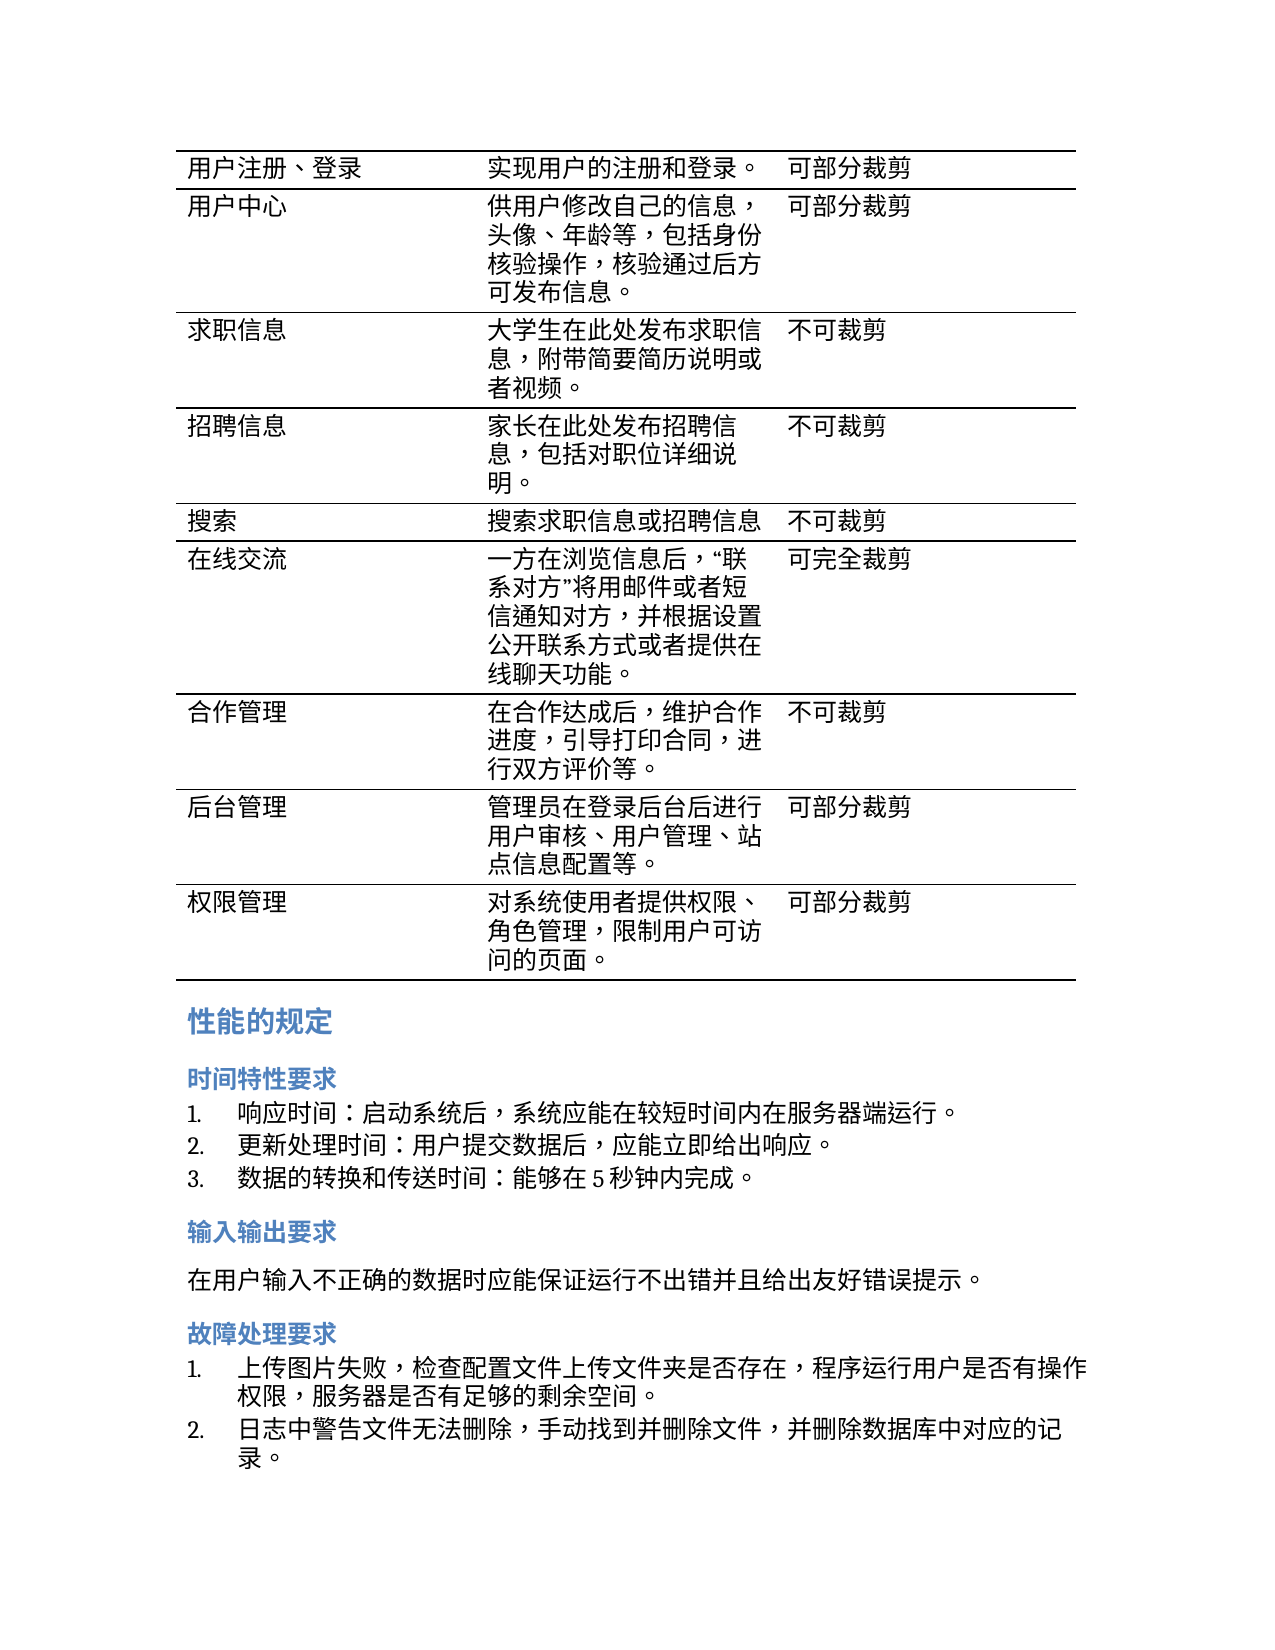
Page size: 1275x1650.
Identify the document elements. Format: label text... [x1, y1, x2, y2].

table_cell 后台管理 [176, 790, 476, 884]
subtitle 时间特性要求 [187, 1062, 1087, 1096]
table_cell 对系统使用者提供权限、角色管理，限制用户可访问的页面。 [476, 885, 776, 979]
table_cell 用户中心 [176, 190, 476, 312]
table_cell 一方在浏览信息后，“联系对方”将用邮件或者短信通知对方，并根据设置公开联系方式或者提供在线聊天功能。 [476, 542, 776, 693]
table_cell 可部分裁剪 [776, 790, 1076, 884]
list 日志中警告文件无法删除，手动找到并删除文件，并删除数据库中对应的记录。 [187, 1416, 1087, 1473]
table_cell 不可裁剪 [776, 313, 1076, 407]
table_cell 可部分裁剪 [776, 190, 1076, 312]
table_cell 搜索 [176, 504, 476, 540]
table_cell 权限管理 [176, 885, 476, 979]
table_cell 可部分裁剪 [776, 885, 1076, 979]
table_cell 管理员在登录后台后进行用户审核、用户管理、站点信息配置等。 [476, 790, 776, 884]
text 在用户输入不正确的数据时应能保证运行不出错并且给出友好错误提示。 [187, 1267, 1087, 1296]
list 响应时间：启动系统后，系统应能在较短时间内在服务器端运行。 [187, 1100, 1087, 1128]
table_cell 不可裁剪 [776, 695, 1076, 788]
table_cell 家长在此处发布招聘信息，包括对职位详细说明。 [476, 409, 776, 502]
subtitle 性能的规定 [187, 1001, 1087, 1041]
table_cell 合作管理 [176, 695, 476, 788]
table_cell 招聘信息 [176, 409, 476, 502]
subtitle 输入输出要求 [187, 1214, 1087, 1248]
table_cell 可完全裁剪 [776, 542, 1076, 693]
list 上传图片失败，检查配置文件上传文件夹是否存在，程序运行用户是否有操作权限，服务器是否有足够的剩余空间。 [187, 1354, 1087, 1412]
table_cell 大学生在此处发布求职信息，附带简要简历说明或者视频。 [476, 313, 776, 407]
list 更新处理时间：用户提交数据后，应能立即给出响应。 [187, 1132, 1087, 1161]
table_cell 实现用户的注册和登录。 [476, 152, 776, 188]
table_cell 不可裁剪 [776, 409, 1076, 502]
table_cell 不可裁剪 [776, 504, 1076, 540]
table_cell 在线交流 [176, 542, 476, 693]
subtitle 故障处理要求 [187, 1317, 1087, 1351]
list 数据的转换和传送时间：能够在5秒钟内完成。 [187, 1165, 1087, 1193]
table_cell 供用户修改自己的信息，头像、年龄等，包括身份核验操作，核验通过后方可发布信息。 [476, 190, 776, 312]
table_cell 在合作达成后，维护合作进度，引导打印合同，进行双方评价等。 [476, 695, 776, 788]
table_cell 用户注册、登录 [176, 152, 476, 188]
table_cell 搜索求职信息或招聘信息 [476, 504, 776, 540]
table_cell 可部分裁剪 [776, 152, 1076, 188]
table_cell 求职信息 [176, 313, 476, 407]
